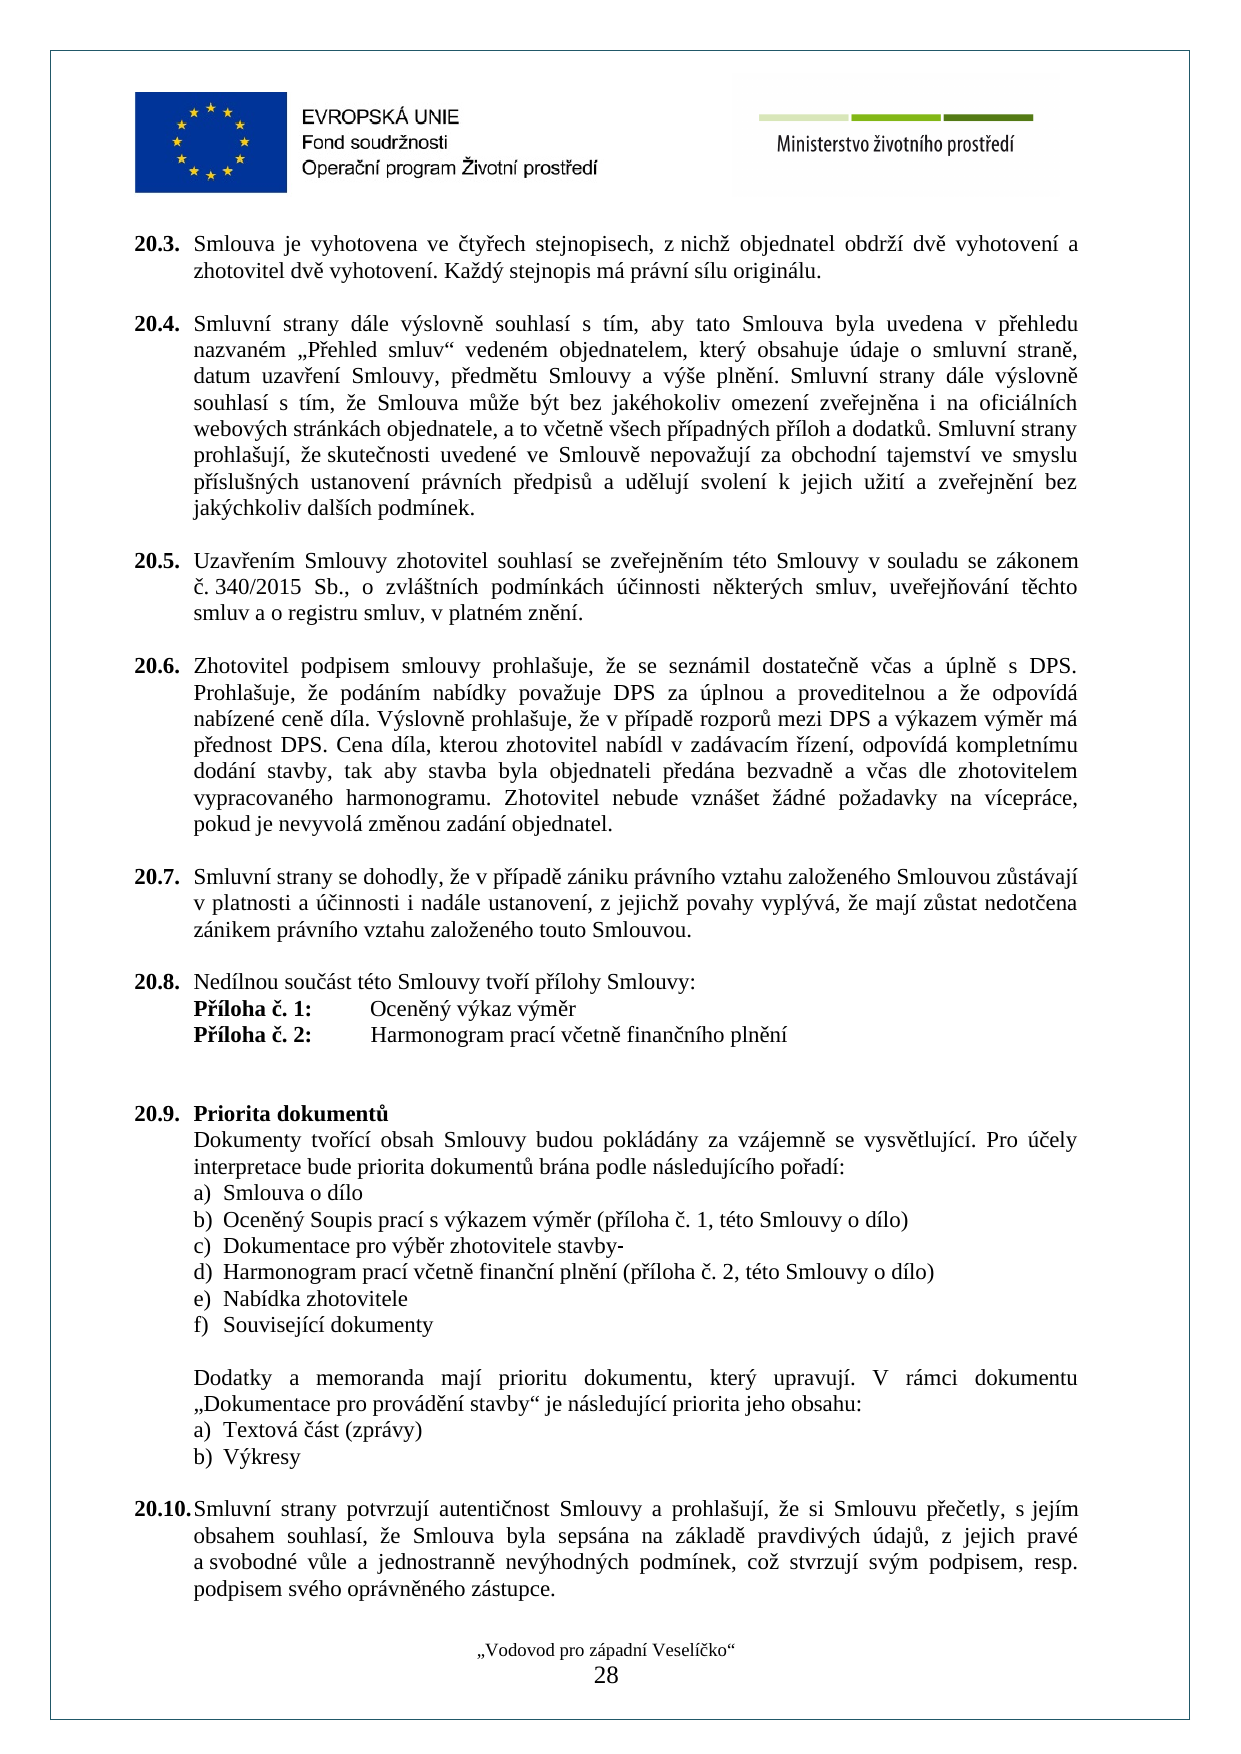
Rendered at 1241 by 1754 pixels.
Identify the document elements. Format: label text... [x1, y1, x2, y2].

list Harmonogram prací včetně finanční plnění (příloha č. 2, této Smlouvy o dílo) [193, 1258, 1079, 1285]
list Nedílnou součást této Smlouvy tvoří přílohy Smlouvy: [134, 968, 1079, 995]
list Smluvní strany dále výslovně souhlasí s tím, aby tato Smlouva byla uvedena v přehledu nazvaném „Přehled smluv“ vedeném objednatelem, který obsahuje údaje o smluvní straně, datum uzavření Smlouvy, předmětu Smlouvy a výše plnění. Smluvní strany dále výslovně souhlasí s tím, že Smlouva může být bez jakéhokoliv omezení zveřejněna i na oficiálních webových stránkách objednatele, a to včetně všech případných příloh a dodatků. Smluvní strany prohlašují, že skutečnosti uvedené ve Smlouvě nepovažují za obchodní tajemství ve smyslu příslušných ustanovení právních předpisů a udělují svolení k jejich užití a zveřejnění bez jakýchkoliv dalších podmínek. [134, 309, 1079, 520]
list Oceněný Soupis prací s výkazem výměr (příloha č. 1, této Smlouvy o dílo) [193, 1206, 1079, 1232]
picture [732, 73, 1060, 197]
text Dokumenty tvořící obsah Smlouvy budou pokládány za vzájemně se vysvětlující. Pro účely interpretace bude priorita dokumentů brána podle následujícího pořadí: [193, 1127, 1079, 1179]
text Příloha č. 1: Oceněný výkaz výměr [193, 995, 1079, 1021]
list Smluvní strany potvrzují autentičnost Smlouvy a prohlašují, že si Smlouvu přečetly, s jejím obsahem souhlasí, že Smlouva byla sepsána na základě pravdivých údajů, z jejich pravé a svobodné vůle a jednostranně nevýhodných podmínek, což stvrzují svým podpisem, resp. podpisem svého oprávněného zástupce. [134, 1496, 1079, 1601]
list Smlouva o dílo [193, 1179, 1079, 1206]
list Priorita dokumentů [134, 1100, 1079, 1127]
list Smlouva je vyhotovena ve čtyřech stejnopisech, z nichž objednatel obdrží dvě vyhotovení a zhotovitel dvě vyhotovení. Každý stejnopis má právní sílu originálu. [134, 231, 1079, 283]
list Související dokumenty [193, 1311, 1079, 1337]
list Textová část (zprávy) [193, 1416, 1079, 1443]
picture [134, 92, 609, 197]
list Výkresy [193, 1443, 1079, 1469]
text Dodatky a memoranda mají prioritu dokumentu, který upravují. V rámci dokumentu „Dokumentace pro provádění stavby“ je následující priorita jeho obsahu: [193, 1364, 1079, 1416]
list Nabídka zhotovitele [193, 1285, 1079, 1311]
list Zhotovitel podpisem smlouvy prohlašuje, že se seznámil dostatečně včas a úplně s DPS. Prohlašuje, že podáním nabídky považuje DPS za úplnou a proveditelnou a že odpovídá nabízené ceně díla. Výslovně prohlašuje, že v případě rozporů mezi DPS a výkazem výměr má přednost DPS. Cena díla, kterou zhotovitel nabídl v zadávacím řízení, odpovídá kompletnímu dodání stavby, tak aby stavba byla objednateli předána bezvadně a včas dle zhotovitelem vypracovaného harmonogramu. Zhotovitel nebude vznášet žádné požadavky na vícepráce, pokud je nevyvolá změnou zadání objednatel. [134, 652, 1079, 837]
text Příloha č. 2: Harmonogram prací včetně finančního plnění [134, 1021, 1079, 1047]
list Uzavřením Smlouvy zhotovitel souhlasí se zveřejněním této Smlouvy v souladu se zákonem č. 340/2015 Sb., o zvláštních podmínkách účinnosti některých smluv, uveřejňování těchto smluv a o registru smluv, v platném znění. [134, 547, 1079, 626]
list Dokumentace pro výběr zhotovitele stavby [193, 1232, 1079, 1258]
list Smluvní strany se dohodly, že v případě zániku právního vztahu založeného Smlouvou zůstávají v platnosti a účinnosti i nadále ustanovení, z jejichž povahy vyplývá, že mají zůstat nedotčena zánikem právního vztahu založeného touto Smlouvou. [134, 863, 1079, 942]
